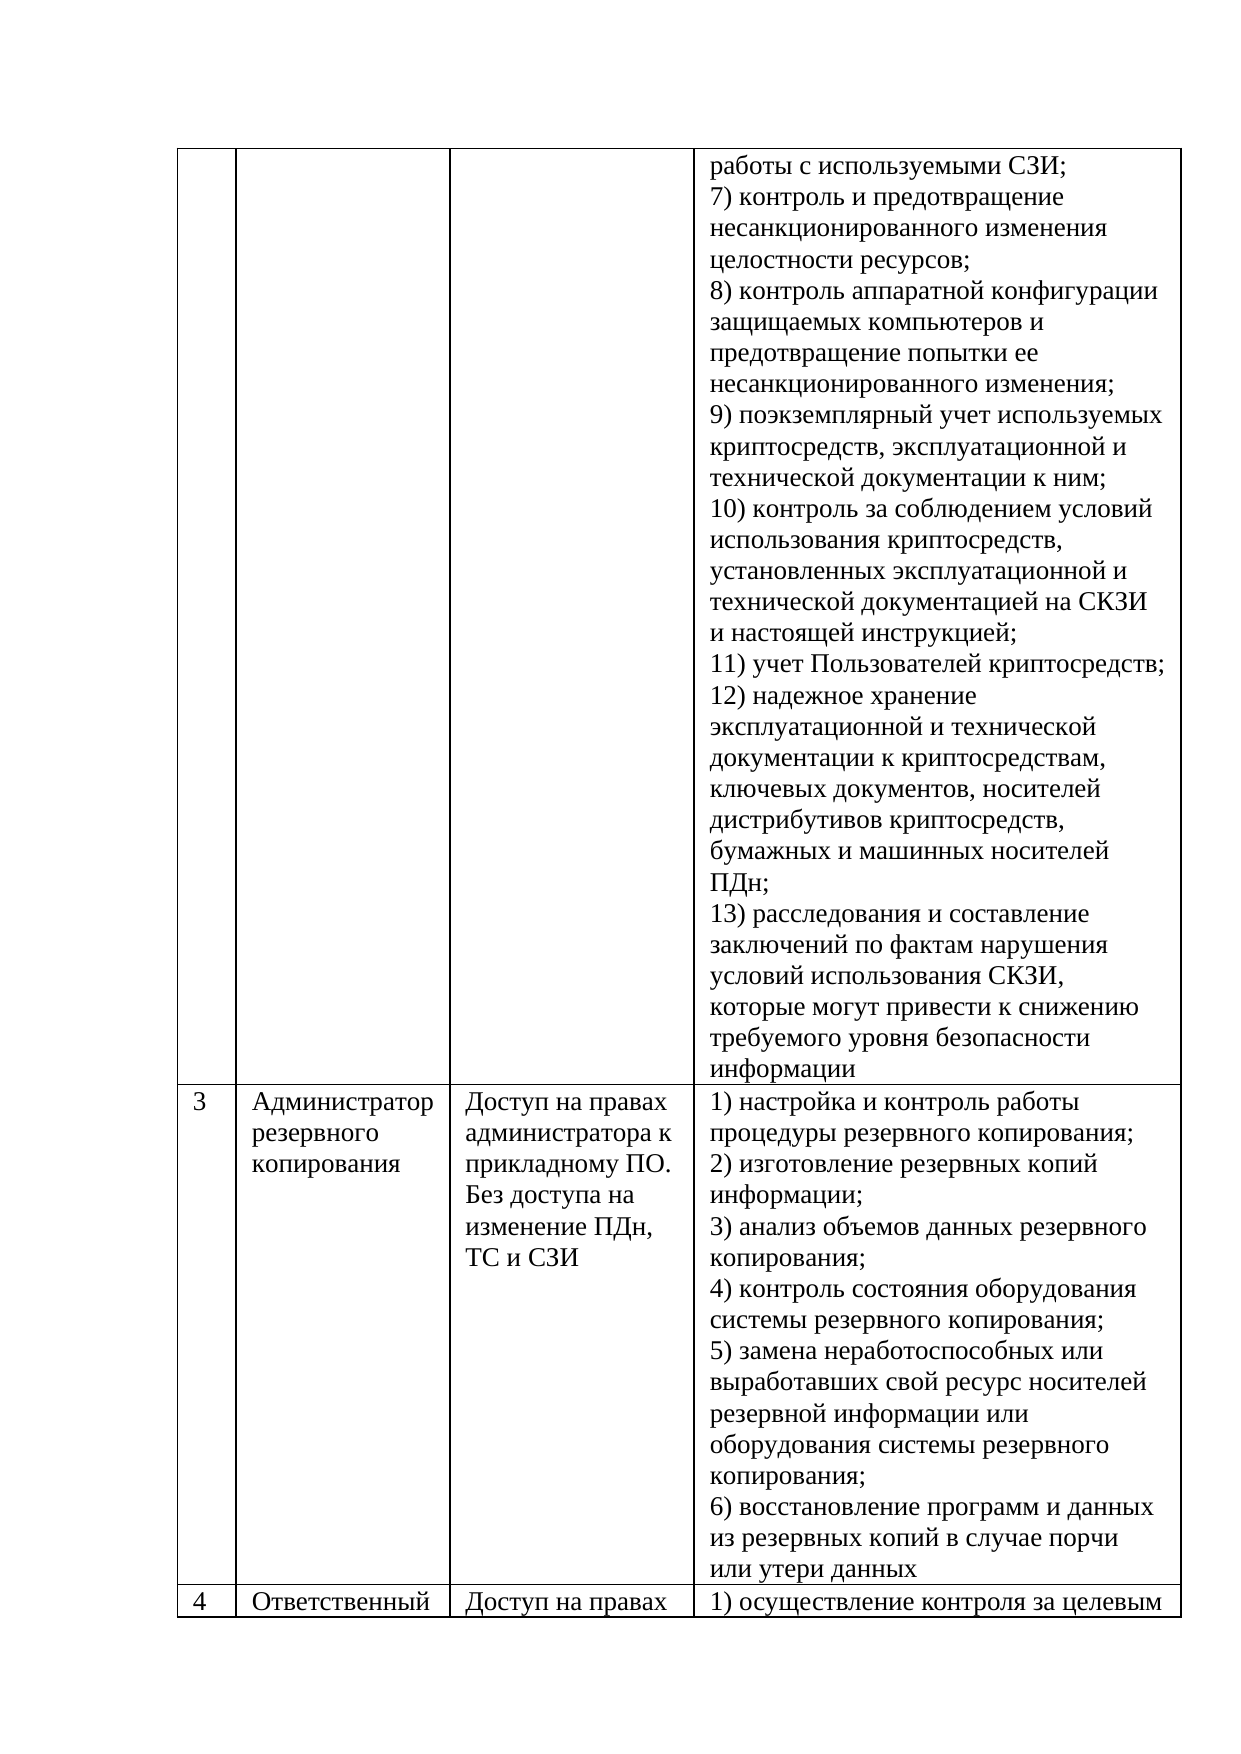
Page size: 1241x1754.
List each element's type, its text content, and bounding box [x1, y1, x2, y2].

table_cell Доступ на правах администратора к прикладному ПО. Без доступа на изменение ПДн, ТС и СЗИ [451, 1085, 693, 1583]
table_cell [695, 149, 1180, 1084]
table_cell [451, 1585, 693, 1616]
table_cell 4 [178, 1585, 235, 1616]
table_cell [237, 149, 449, 1084]
table_cell 3 [178, 1085, 235, 1583]
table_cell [237, 1585, 449, 1616]
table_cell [451, 149, 693, 1084]
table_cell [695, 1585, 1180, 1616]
table_cell 1) настройка и контроль работы процедуры резервного копирования; 2) изготовление резервных копий информации; 3) анализ объемов данных резервного копирования; 4) контроль состояния оборудования системы резервного копирования; 5) замена неработоспособных или выработавших свой ресурс носителей резервной информации или оборудования системы резервного копирования; 6) восстановление программ и данных из резервных копий в случае порчи или утери данных [695, 1085, 1180, 1583]
table_cell Администратор резервного копирования [237, 1085, 449, 1583]
table_cell 2 [178, 149, 235, 1084]
